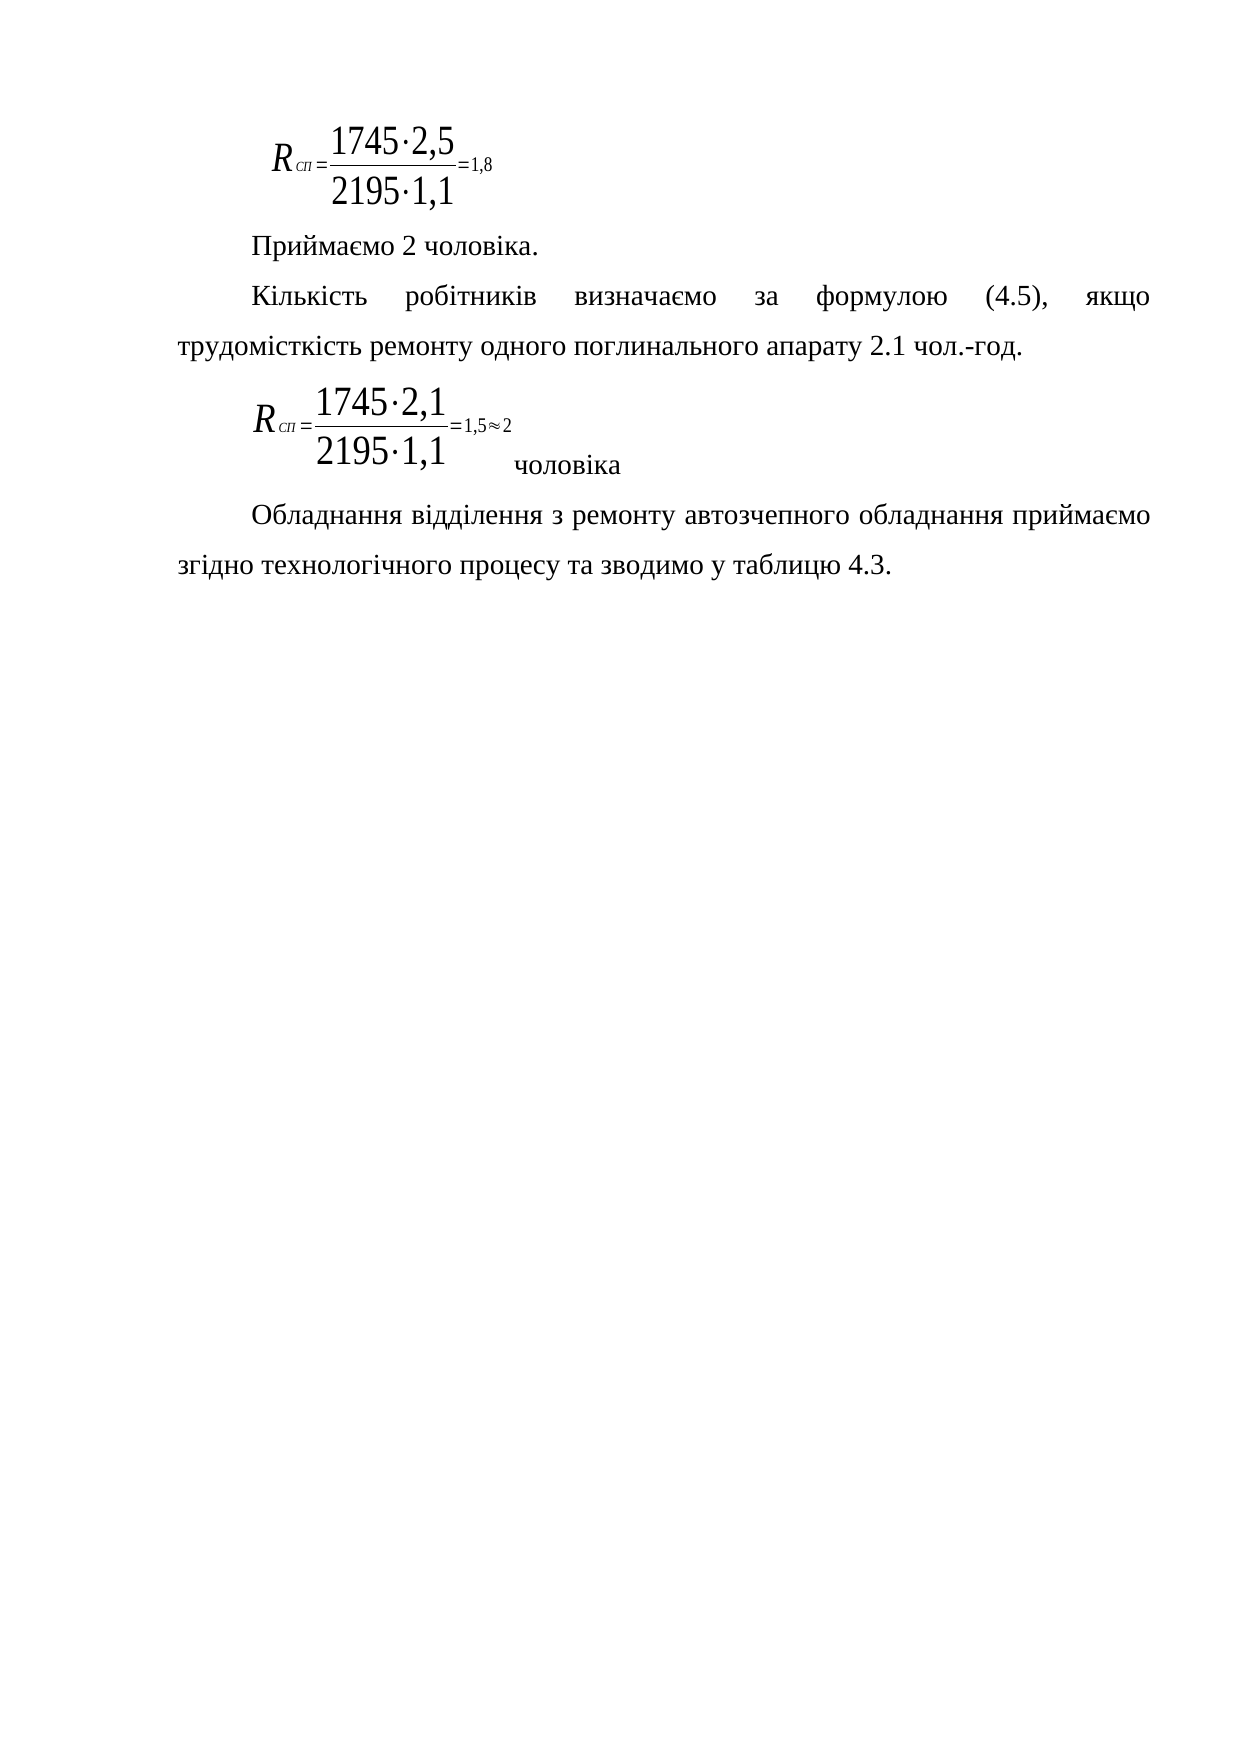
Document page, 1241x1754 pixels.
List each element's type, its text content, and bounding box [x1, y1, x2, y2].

text Обладнання відділення з ремонту автозчепного обладнання приймаємо згідно технологічного процесу та зводимо у таблицю 4.3. [177, 497, 1152, 581]
text Приймаємо 2 чоловіка. [177, 228, 1152, 261]
text чоловіка [177, 379, 1152, 480]
text Кількість робітників визначаємо за формулою (4.5), якщо трудомісткість ремонту одного поглинального апарату 2.1 чол.-год. [177, 278, 1152, 362]
